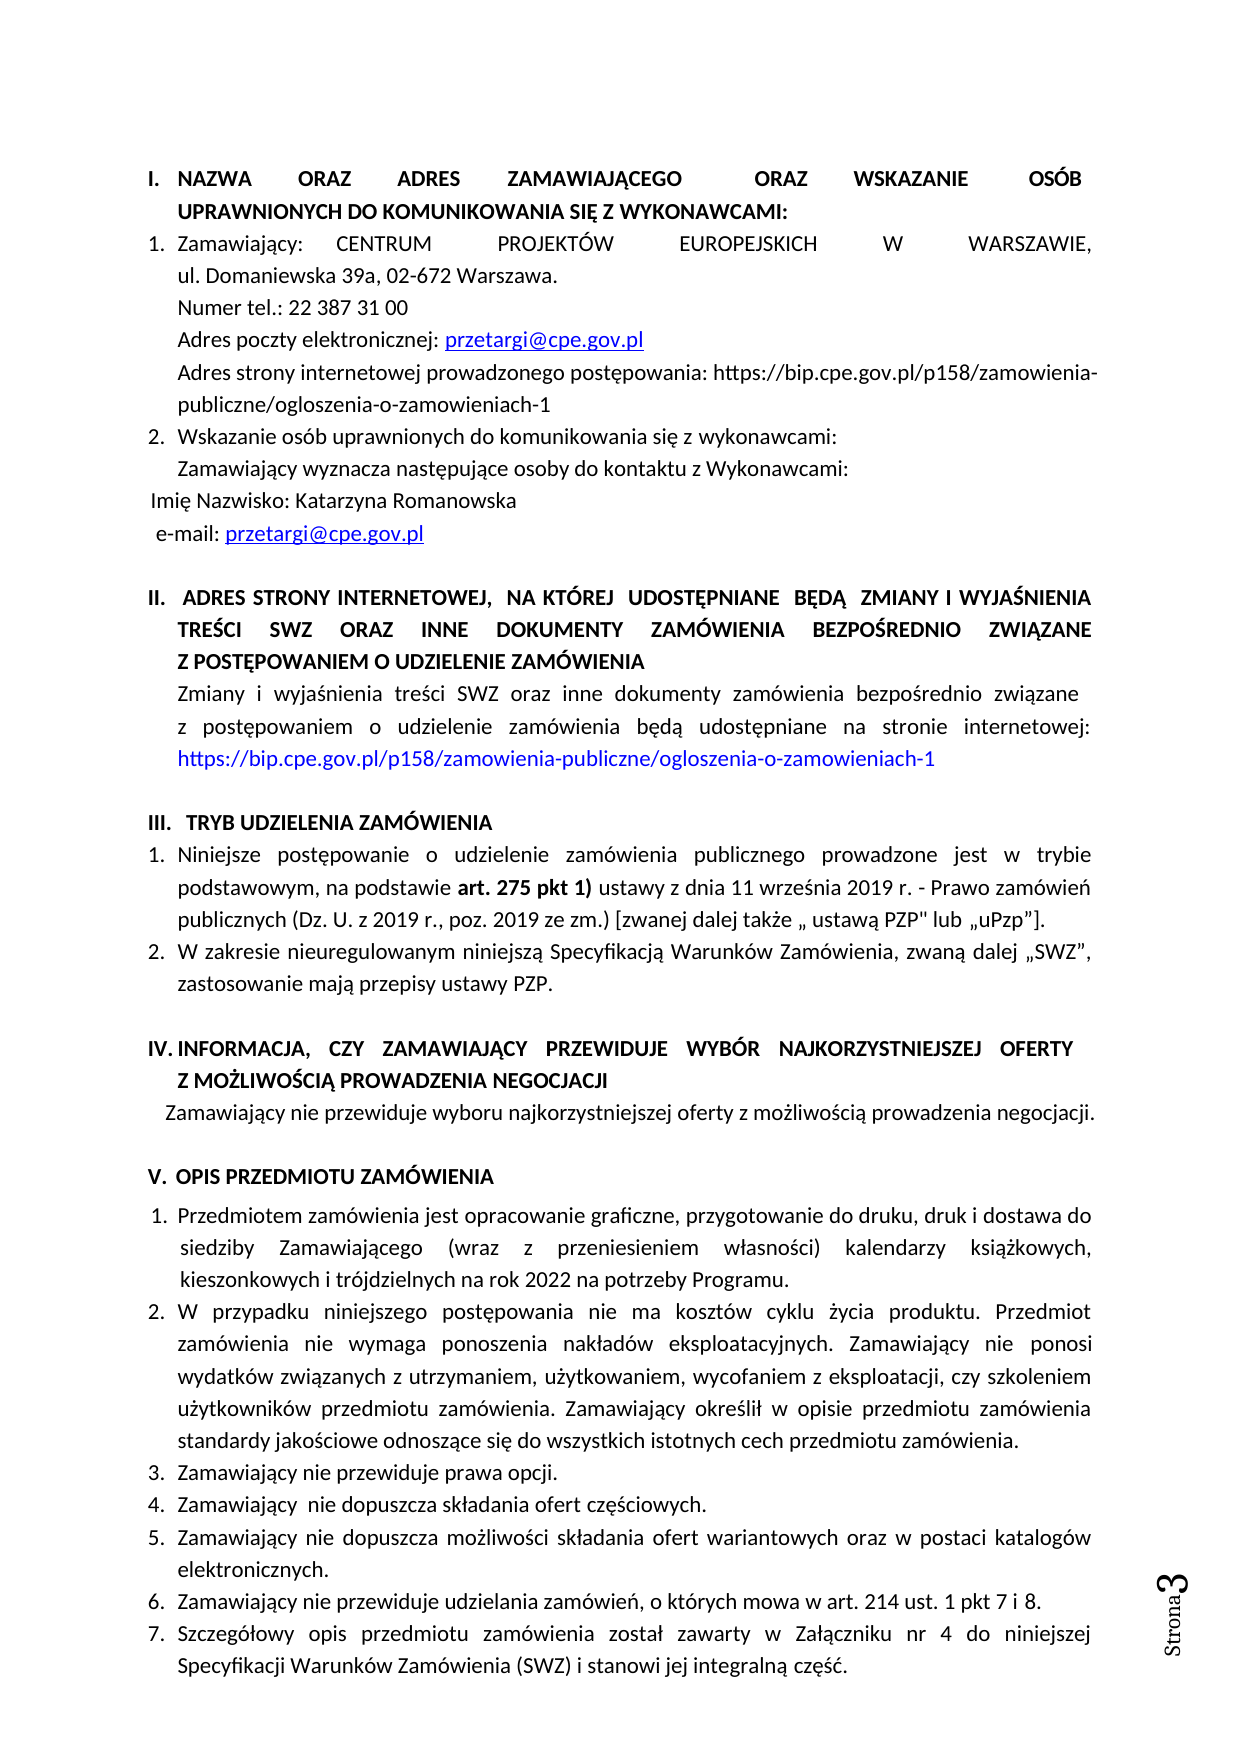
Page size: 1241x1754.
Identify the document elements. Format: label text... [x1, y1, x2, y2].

text Adres poczty elektronicznej: przetargi@cpe.gov.pl Adres strony internetowej prowadzonego postępowania: https://bip.cpe.gov.pl/p158/zamowienia-publiczne/ogloszenia-o-zamowieniach-1 [177, 326, 1110, 418]
list Zamawiający nie dopuszcza składania ofert częściowych. [148, 1491, 1105, 1518]
list Zamawiający nie przewiduje udzielania zamówień, o których mowa w art. 214 ust. 1 pkt 7 i 8. [148, 1587, 1105, 1615]
text Numer tel.: 22 387 31 00 [177, 293, 1105, 321]
subtitle INFORMACJA, CZY ZAMAWIAJĄCY PRZEWIDUJE WYBÓR NAJKORZYSTNIEJSZEJ OFERTY Z MOŻLIWOŚCIĄ PROWADZENIA NEGOCJACJI [148, 1034, 1093, 1094]
text Imię Nazwisko: Katarzyna Romanowska e-mail: przetargi@cpe.gov.pl [150, 486, 536, 547]
list Przedmiotem zamówienia jest opracowanie graficzne, przygotowanie do druku, druk i dostawa do siedziby Zamawiającego (wraz z przeniesieniem własności) kalendarzy książkowych, kieszonkowych i trójdzielnych na rok 2022 na potrzeby Programu. [150, 1201, 1093, 1293]
list W przypadku niniejszego postępowania nie ma kosztów cyklu życia produktu. Przedmiot zamówienia nie wymaga ponoszenia nakładów eksploatacyjnych. Zamawiający nie ponosi wydatków związanych z utrzymaniem, użytkowaniem, wycofaniem z eksploatacji, czy szkoleniem użytkowników przedmiotu zamówienia. Zamawiający określił w opisie przedmiotu zamówienia standardy jakościowe odnoszące się do wszystkich istotnych cech przedmiotu zamówienia. [148, 1297, 1093, 1454]
subtitle NAZWA ORAZ ADRES ZAMAWIAJĄCEGO ORAZ WSKAZANIE OSÓB UPRAWNIONYCH DO KOMUNIKOWANIA SIĘ Z WYKONAWCAMI: [148, 164, 1093, 225]
text Zamawiający nie przewiduje wyboru najkorzystniejszej oferty z możliwością prowadzenia negocjacji. [165, 1098, 1105, 1126]
subtitle OPIS PRZEDMIOTU ZAMÓWIENIA [148, 1162, 1105, 1190]
subtitle TRYB UDZIELENIA ZAMÓWIENIA [148, 808, 1105, 836]
list Zamawiający nie przewiduje prawa opcji. [148, 1458, 1105, 1486]
list Zamawiający: CENTRUM PROJEKTÓW EUROPEJSKICH W WARSZAWIE, ul. Domaniewska 39a, 02-672 Warszawa. [148, 229, 1093, 289]
list Zamawiający nie dopuszcza możliwości składania ofert wariantowych oraz w postaci katalogów elektronicznych. [148, 1523, 1093, 1583]
list Wskazanie osób uprawnionych do komunikowania się z wykonawcami: [148, 422, 1105, 450]
list Niniejsze postępowanie o udzielenie zamówienia publicznego prowadzone jest w trybie podstawowym, na podstawie art. 275 pkt 1) ustawy z dnia 11 września 2019 r. - Prawo zamówień publicznych (Dz. U. z 2019 r., poz. 2019 ze zm.) [zwanej dalej także „ ustawą PZP" lub „uPzp”]. [148, 841, 1093, 933]
text Zmiany i wyjaśnienia treści SWZ oraz inne dokumenty zamówienia bezpośrednio związane z postępowaniem o udzielenie zamówienia będą udostępniane na stronie internetowej: https://bip.cpe.gov.pl/p158/zamowienia-publiczne/ogloszenia-o-zamowieniach-1 [177, 679, 1093, 772]
list Szczegółowy opis przedmiotu zamówienia został zawarty w Załączniku nr 4 do niniejszej Specyfikacji Warunków Zamówienia (SWZ) i stanowi jej integralną część. [148, 1619, 1093, 1679]
text Zamawiający wyznacza następujące osoby do kontaktu z Wykonawcami: [177, 454, 1105, 482]
list W zakresie nieuregulowanym niniejszą Specyfikacją Warunków Zamówienia, zwaną dalej „SWZ”, zastosowanie mają przepisy ustawy PZP. [148, 937, 1093, 997]
subtitle ADRES STRONY INTERNETOWEJ, NA KTÓREJ UDOSTĘPNIANE BĘDĄ ZMIANY I WYJAŚNIENIA TREŚCI SWZ ORAZ INNE DOKUMENTY ZAMÓWIENIA BEZPOŚREDNIO ZWIĄZANE Z POSTĘPOWANIEM O UDZIELENIE ZAMÓWIENIA [148, 583, 1093, 675]
